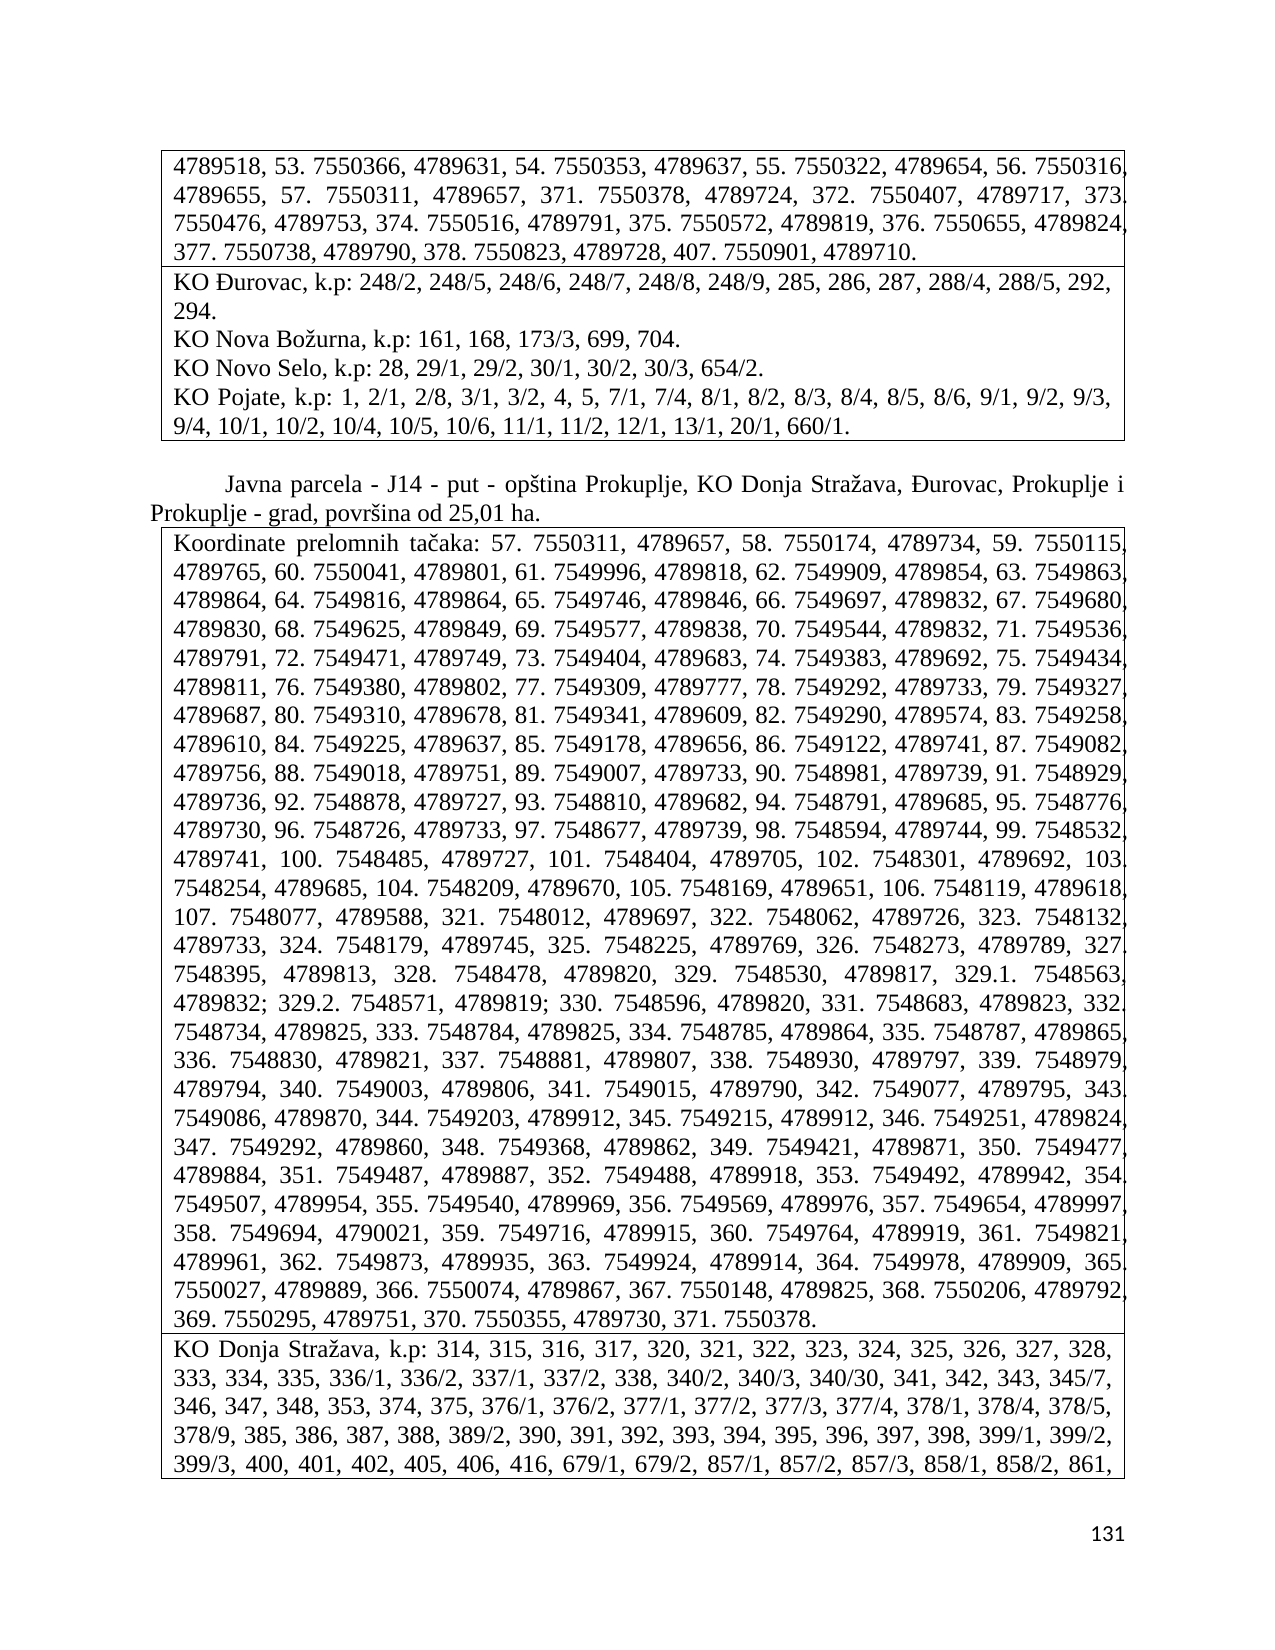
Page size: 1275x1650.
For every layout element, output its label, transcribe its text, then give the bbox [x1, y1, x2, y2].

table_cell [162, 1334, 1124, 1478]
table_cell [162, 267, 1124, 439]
text Javna parcela - J14 - put - opština Prokuplje, KO Donja Stražava, Đurovac, Prokuplje i Prokuplje - grad, površina od 25,01 ha. [150, 469, 1125, 527]
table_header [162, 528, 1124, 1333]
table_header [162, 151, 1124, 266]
